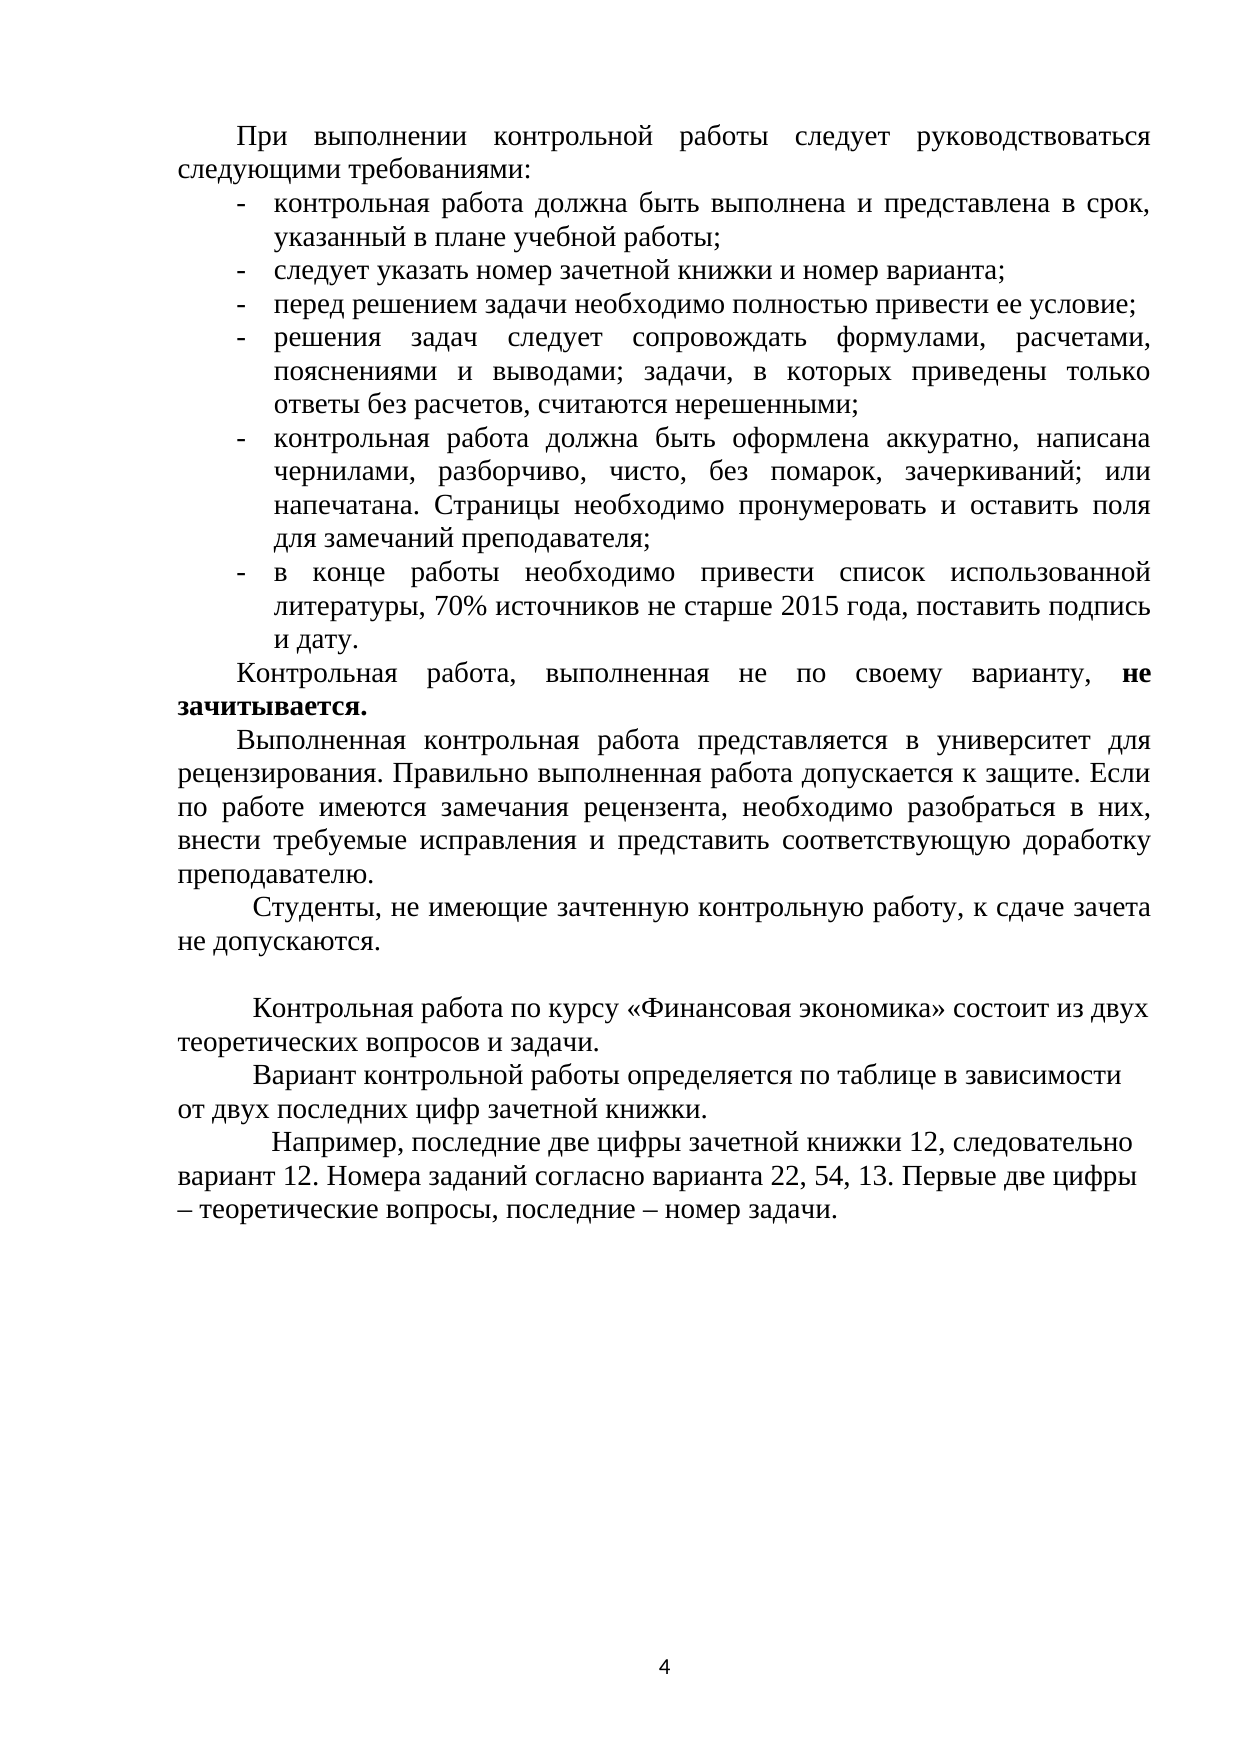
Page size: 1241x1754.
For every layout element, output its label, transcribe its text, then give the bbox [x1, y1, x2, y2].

list следует указать номер зачетной книжки и номер варианта; [236, 252, 1152, 286]
list перед решением задачи необходимо полностью привести ее условие; [236, 286, 1152, 319]
text Например, последние две цифры зачетной книжки 12, следовательно вариант 12. Номера заданий согласно варианта 22, 54, 13. Первые две цифры – теоретические вопросы, последние – номер задачи. [177, 1124, 1152, 1225]
text Вариант контрольной работы определяется по таблице в зависимости от двух последних цифр зачетной книжки. [177, 1057, 1152, 1124]
text Студенты, не имеющие зачтенную контрольную работу, к сдаче зачета не допускаются. [177, 889, 1152, 957]
list контрольная работа должна быть выполнена и представлена в срок, указанный в плане учебной работы; [236, 185, 1152, 252]
list контрольная работа должна быть оформлена аккуратно, написана чернилами, разборчиво, чисто, без помарок, зачеркиваний; или напечатана. Страницы необходимо пронумеровать и оставить поля для замечаний преподавателя; [236, 420, 1152, 554]
list в конце работы необходимо привести список использованной литературы, 70% источников не старше 2015 года, поставить подпись и дату. [236, 554, 1152, 655]
text Контрольная работа, выполненная не по своему варианту, не зачитывается. [177, 655, 1152, 722]
text Выполненная контрольная работа представляется в университет для рецензирования. Правильно выполненная работа допускается к защите. Если по работе имеются замечания рецензента, необходимо разобраться в них, внести требуемые исправления и представить соответствующую доработку преподавателю. [177, 722, 1152, 889]
text При выполнении контрольной работы следует руководствоваться следующими требованиями: [177, 118, 1152, 185]
list решения задач следует сопровождать формулами, расчетами, пояснениями и выводами; задачи, в которых приведены только ответы без расчетов, считаются нерешенными; [236, 319, 1152, 420]
text Контрольная работа по курсу «Финансовая экономика» состоит из двух теоретических вопросов и задачи. [177, 990, 1152, 1057]
